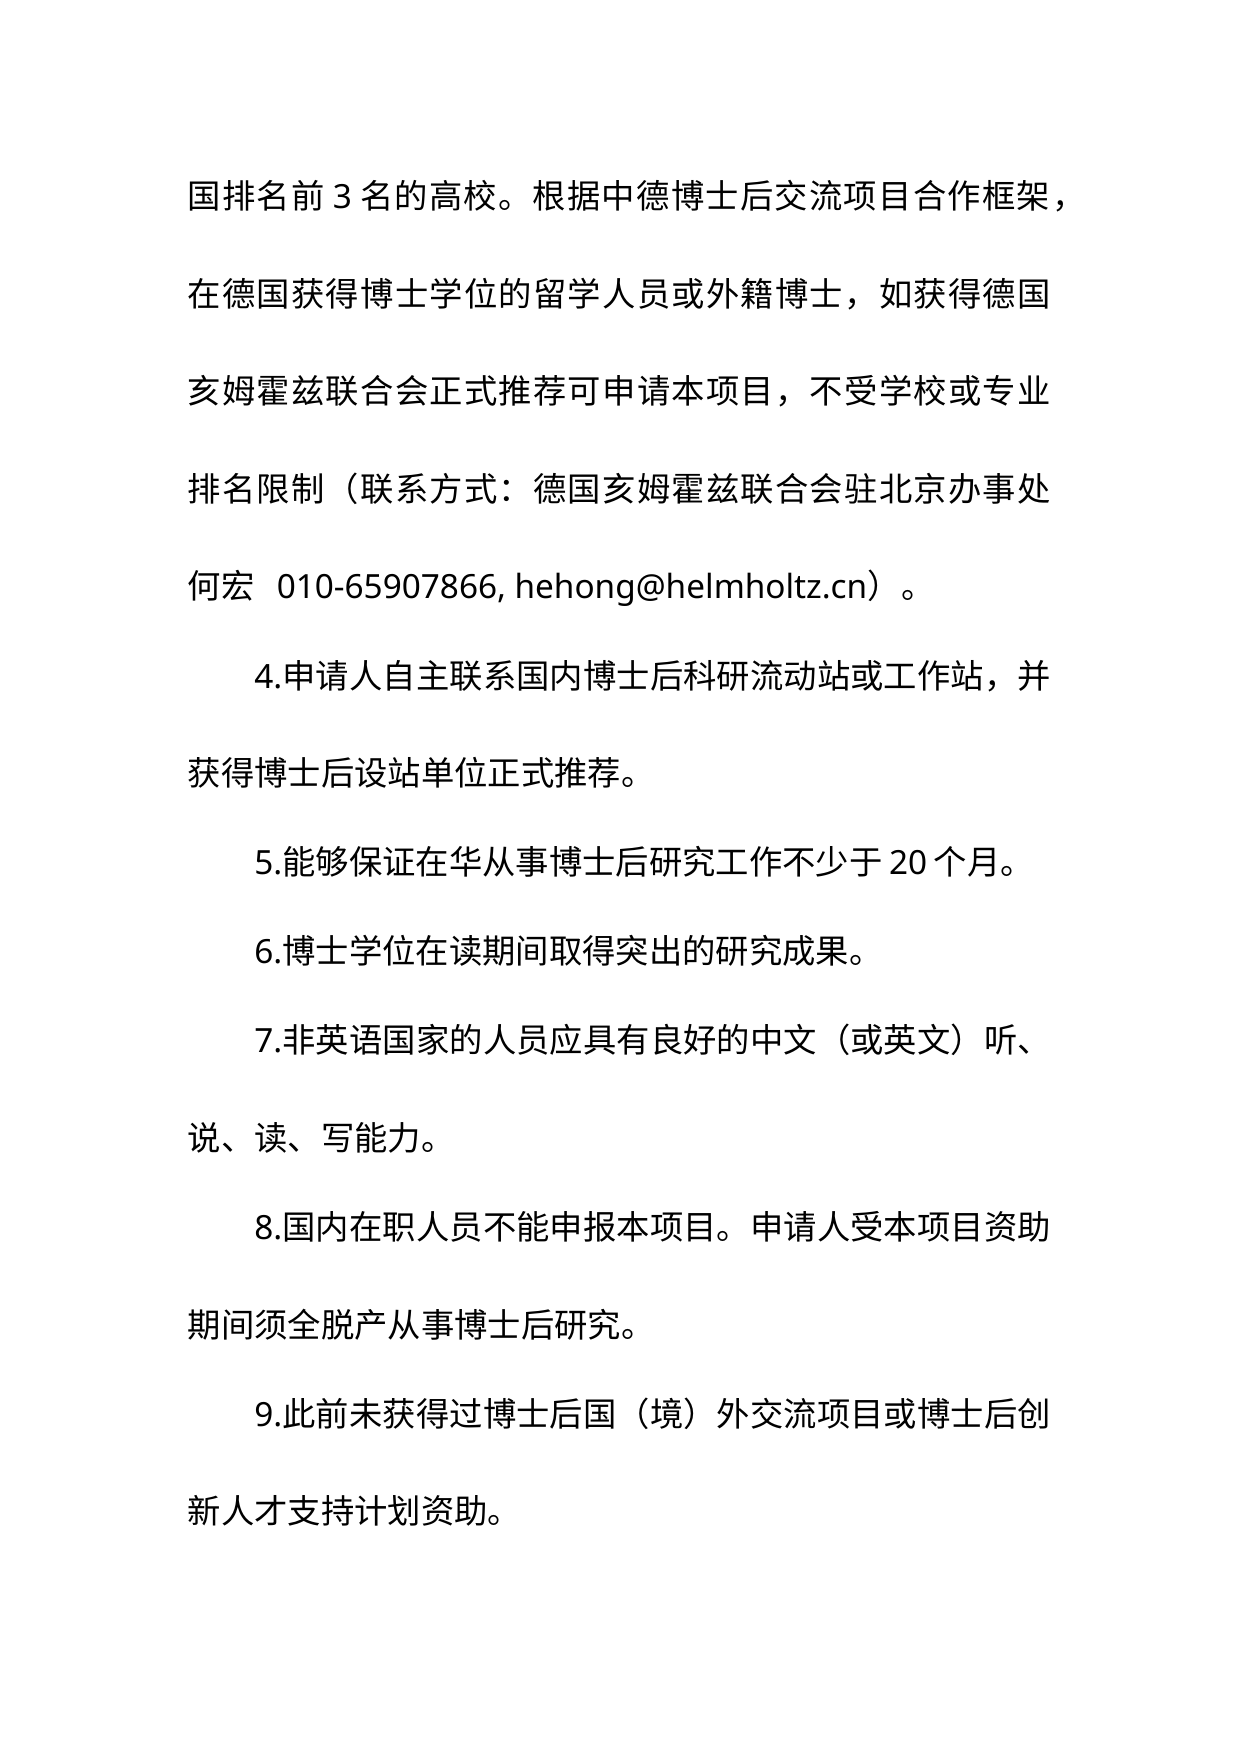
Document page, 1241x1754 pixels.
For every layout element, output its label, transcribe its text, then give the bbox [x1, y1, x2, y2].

text 5.能够保证在华从事博士后研究工作不少于20个月。 [187, 828, 1053, 893]
text 7.非英语国家的人员应具有良好的中文（或英文）听、说、读、写能力。 [187, 1006, 1053, 1168]
text 6.博士学位在读期间取得突出的研究成果。 [187, 917, 1053, 982]
text 8.国内在职人员不能申报本项目。申请人受本项目资助期间须全脱产从事博士后研究。 [187, 1193, 1053, 1355]
text 4.申请人自主联系国内博士后科研流动站或工作站，并获得博士后设站单位正式推荐。 [187, 641, 1053, 804]
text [187, 162, 1053, 617]
text 9.此前未获得过博士后国（境）外交流项目或博士后创新人才支持计划资助。 [187, 1379, 1053, 1542]
